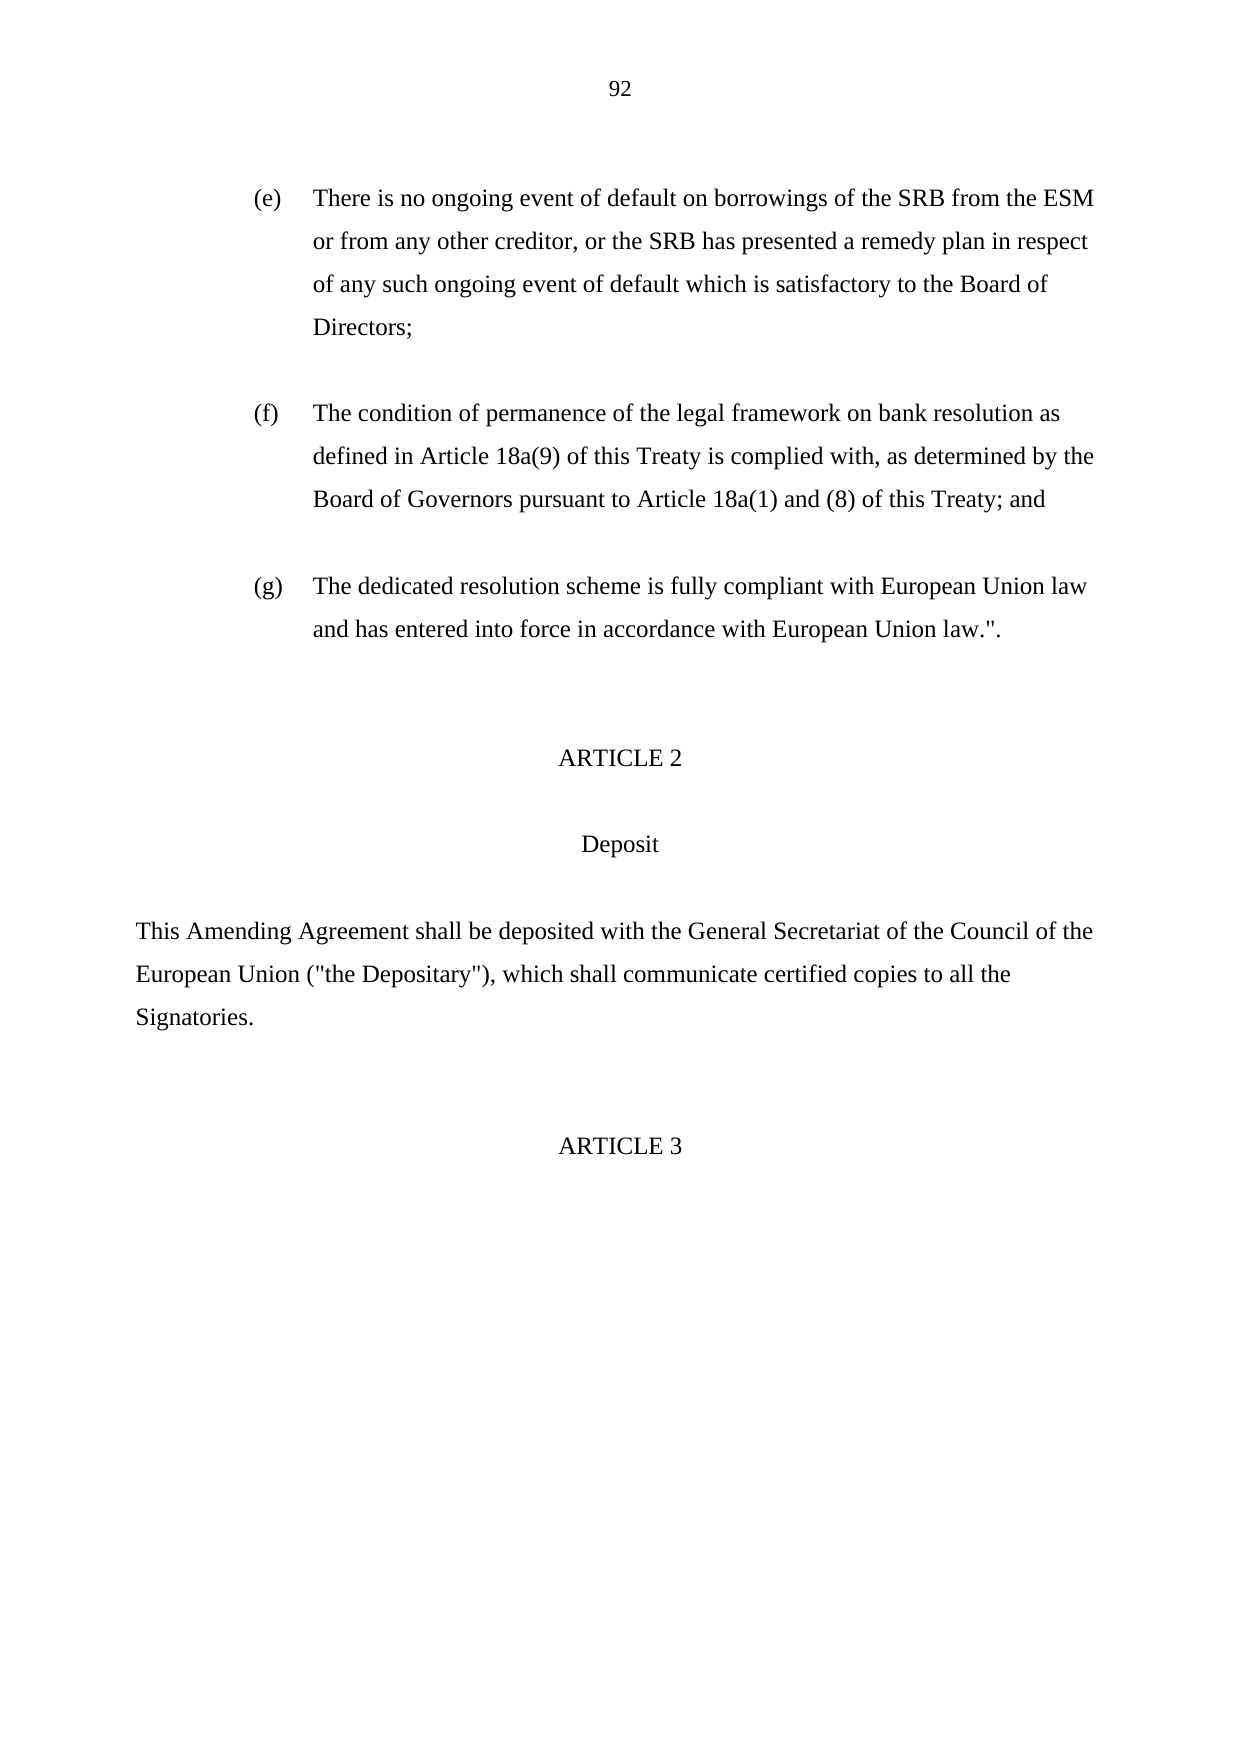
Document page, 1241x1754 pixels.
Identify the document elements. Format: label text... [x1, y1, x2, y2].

text ARTICLE 2 [135, 743, 1105, 772]
text (f) The condition of permanence of the legal framework on bank resolution as defined in Article 18a(9) of this Treaty is complied with, as determined by the Board of Governors pursuant to Article 18a(1) and (8) of this Treaty; and [253, 398, 1105, 513]
text This Amending Agreement shall be deposited with the General Secretariat of the Council of the European Union ("the Depositary"), which shall communicate certified copies to all the Signatories. [135, 916, 1105, 1031]
text (g) The dedicated resolution scheme is fully compliant with European Union law and has entered into force in accordance with European Union law.". [253, 571, 1105, 643]
text ARTICLE 3 [135, 1131, 1105, 1160]
text Deposit [135, 829, 1105, 858]
text (e) There is no ongoing event of default on borrowings of the SRB from the ESM or from any other creditor, or the SRB has presented a remedy plan in respect of any such ongoing event of default which is satisfactory to the Board of Directors; [253, 183, 1105, 341]
